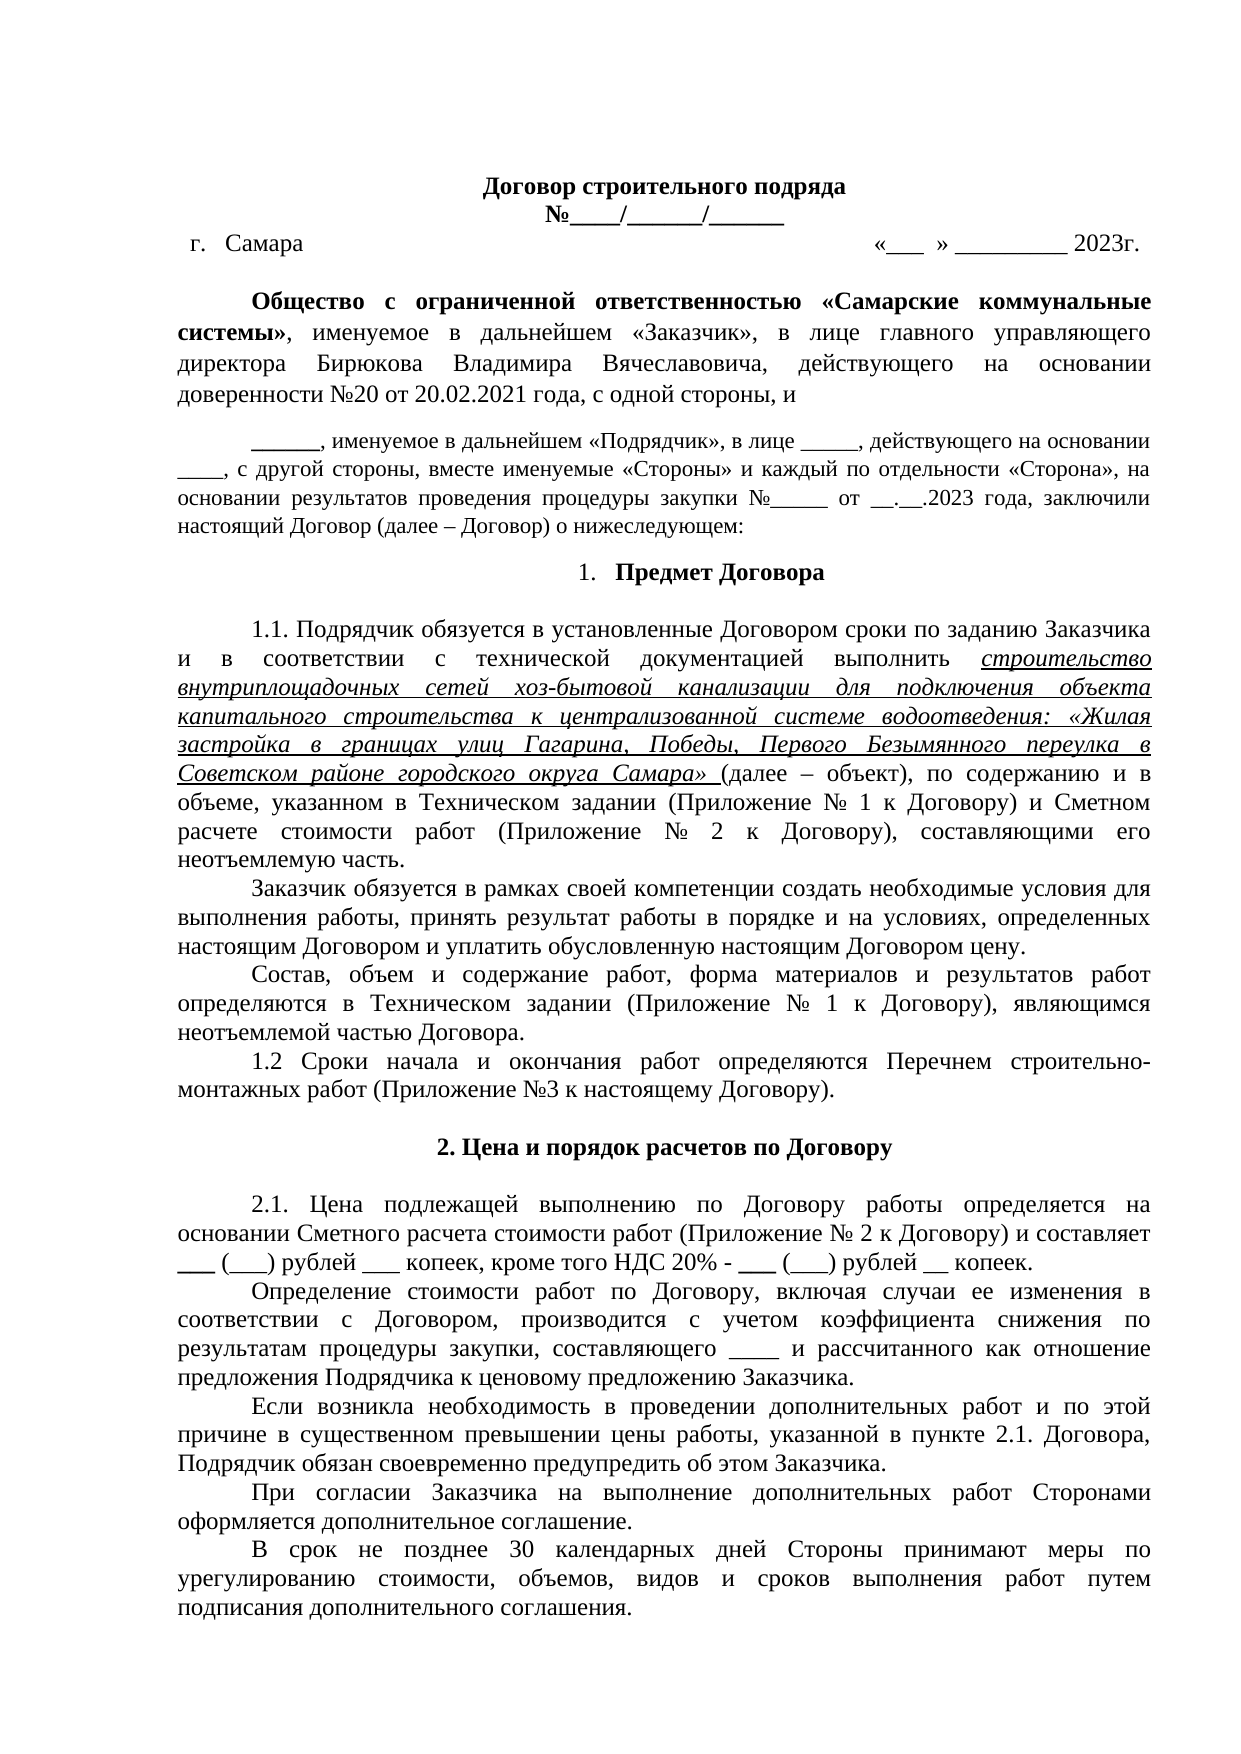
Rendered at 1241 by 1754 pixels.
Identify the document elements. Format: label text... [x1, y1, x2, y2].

text №____/______/______ [177, 199, 1152, 228]
text Определение стоимости работ по Договору, включая случаи ее изменения в соответствии с Договором, производится с учетом коэффициента снижения по результатам процедуры закупки, составляющего ____ и рассчитанного как отношение предложения Подрядчика к ценовому предложению Заказчика. [177, 1276, 1152, 1391]
text 2. Цена и порядок расчетов по Договору [177, 1132, 1152, 1161]
text Заказчик обязуется в рамках своей компетенции создать необходимые условия для выполнения работы, принять результат работы в порядке и на условиях, определенных настоящим Договором и уплатить обусловленную настоящим Договором цену. [177, 873, 1152, 959]
text Состав, объем и содержание работ, форма материалов и результатов работ определяются в Техническом задании (Приложение № 1 к Договору), являющимся неотъемлемой частью Договора. [177, 959, 1152, 1046]
text 1.1. Подрядчик обязуется в установленные Договором сроки по заданию Заказчика и в соответствии с технической документацией выполнить строительство внутриплощадочных сетей хоз-бытовой канализации для подключения объекта капитального строительства к централизованной системе водоотведения: «Жилая застройка в границах улиц Гагарина, Победы, Первого Безымянного переулка в Советском районе городского округа Самара» (далее – объект), по содержанию и в объеме, указанном в Техническом задании (Приложение № 1 к Договору) и Сметном расчете стоимости работ (Приложение № 2 к Договору), составляющими его неотъемлемую часть. [177, 614, 1152, 697]
text 1.1. Подрядчик обязуется в установленные Договором сроки по заданию Заказчика и в соответствии с технической документацией выполнить строительство внутриплощадочных сетей хоз-бытовой канализации для подключения объекта капитального строительства к централизованной системе водоотведения: «Жилая застройка в границах улиц Гагарина, Победы, Первого Безымянного переулка в Советском районе городского округа Самара» (далее – объект), по содержанию и в объеме, указанном в Техническом задании (Приложение № 1 к Договору) и Сметном расчете стоимости работ (Приложение № 2 к Договору), составляющими его неотъемлемую часть. [177, 727, 1152, 873]
list Предмет Договора [251, 557, 1152, 586]
text 1.2 Сроки начала и окончания работ определяются Перечнем строительно-монтажных работ (Приложение №3 к настоящему Договору). [177, 1046, 1152, 1103]
text При согласии Заказчика на выполнение дополнительных работ Сторонами оформляется дополнительное соглашение. [177, 1477, 1152, 1534]
text г. Самара «___ » _________ 2023г. [177, 228, 1152, 257]
text Если возникла необходимость в проведении дополнительных работ и по этой причине в существенном превышении цены работы, указанной в пункте 2.1. Договора, Подрядчик обязан своевременно предупредить об этом Заказчика. [177, 1391, 1152, 1477]
text 2.1. Цена подлежащей выполнению по Договору работы определяется на основании Сметного расчета стоимости работ (Приложение № 2 к Договору) и составляет ___ (___) рублей ___ копеек, кроме того НДС 20% - ___ (___) рублей __ копеек. [177, 1189, 1152, 1276]
text В срок не позднее 30 календарных дней Стороны принимают меры по урегулированию стоимости, объемов, видов и сроков выполнения работ путем подписания дополнительного соглашения. [177, 1534, 1152, 1621]
text ______, именуемое в дальнейшем «Подрядчик», в лице _____, действующего на основании ____, с другой стороны, вместе именуемые «Стороны» и каждый по отдельности «Сторона», на основании результатов проведения процедуры закупки №_____ от __.__.2023 года, заключили настоящий Договор (далее – Договор) о нижеследующем: [177, 427, 1152, 538]
text Договор строительного подряда [177, 171, 1152, 199]
text Общество с ограниченной ответственностью «Самарские коммунальные системы», именуемое в дальнейшем «Заказчик», в лице главного управляющего директора Бирюкова Владимира Вячеславовича, действующего на основании доверенности №20 от 20.02.2021 года, с одной стороны, и [177, 286, 1152, 408]
